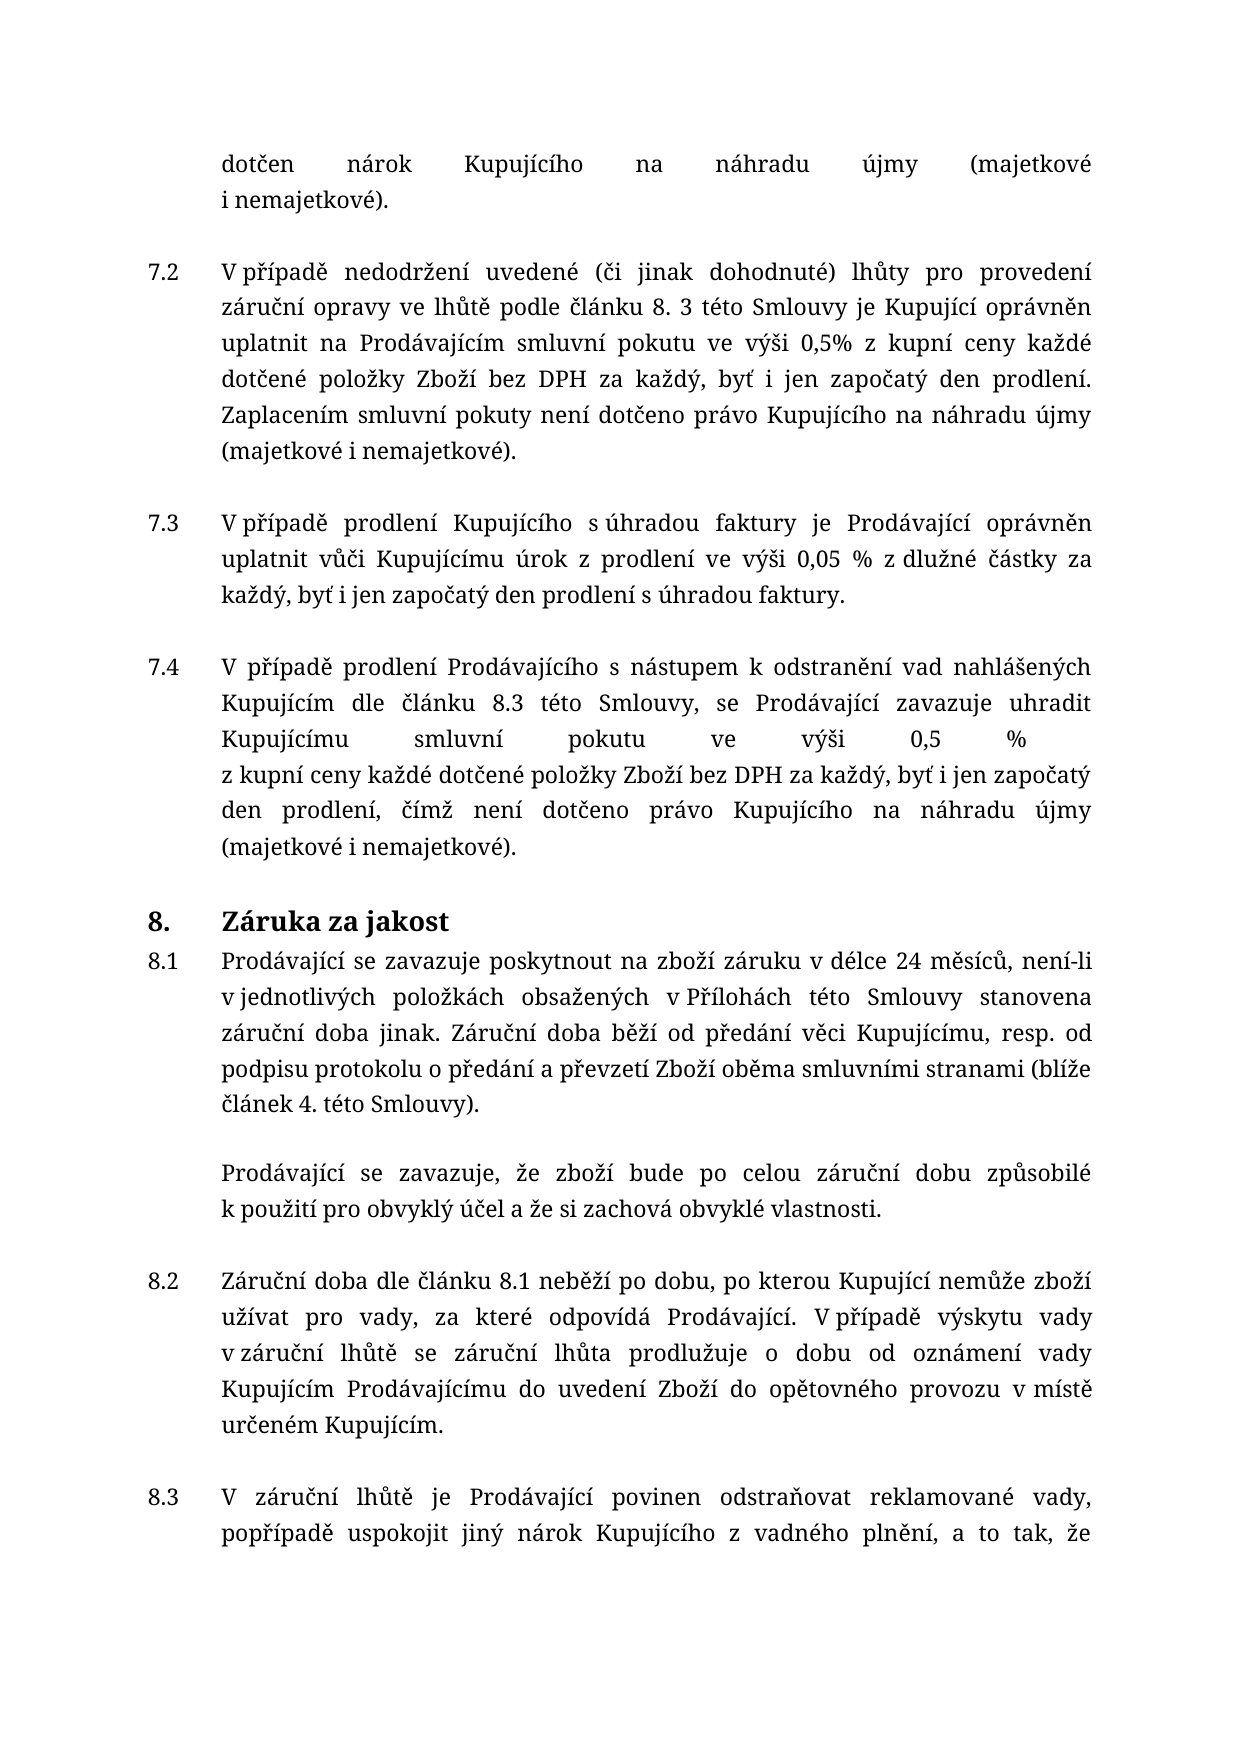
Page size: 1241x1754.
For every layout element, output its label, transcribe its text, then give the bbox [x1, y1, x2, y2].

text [148, 148, 1093, 215]
text 8.2 Záruční doba dle článku 8.1 neběží po dobu, po kterou Kupující nemůže zboží užívat pro vady, za které odpovídá Prodávající. V případě výskytu vady v záruční lhůtě se záruční lhůta prodlužuje o dobu od oznámení vady Kupujícím Prodávajícímu do uvedení Zboží do opětovného provozu v místě určeném Kupujícím. [148, 1265, 1093, 1440]
text 8. Záruka za jakost [148, 902, 1093, 939]
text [148, 1481, 1093, 1548]
text 7.4 V případě prodlení Prodávajícího s nástupem k odstranění vad nahlášených Kupujícím dle článku 8.3 této Smlouvy, se Prodávající zavazuje uhradit Kupujícímu smluvní pokutu ve výši 0,5 % z kupní ceny každé dotčené položky Zboží bez DPH za každý, byť i jen započatý den prodlení, čímž není dotčeno právo Kupujícího na náhradu újmy (majetkové i nemajetkové). [148, 651, 1093, 862]
text 7.2 V případě nedodržení uvedené (či jinak dohodnuté) lhůty pro provedení záruční opravy ve lhůtě podle článku 8. 3 této Smlouvy je Kupující oprávněn uplatnit na Prodávajícím smluvní pokutu ve výši 0,5% z kupní ceny každé dotčené položky Zboží bez DPH za každý, byť i jen započatý den prodlení. Zaplacením smluvní pokuty není dotčeno právo Kupujícího na náhradu újmy (majetkové i nemajetkové). [148, 255, 1093, 466]
text Prodávající se zavazuje, že zboží bude po celou záruční dobu způsobilé k použití pro obvyklý účel a že si zachová obvyklé vlastnosti. [221, 1157, 1093, 1224]
text 7.3 V případě prodlení Kupujícího s úhradou faktury je Prodávající oprávněn uplatnit vůči Kupujícímu úrok z prodlení ve výši 0,05 % z dlužné částky za každý, byť i jen započatý den prodlení s úhradou faktury. [148, 507, 1093, 610]
text 8.1 Prodávající se zavazuje poskytnout na zboží záruku v délce 24 měsíců, není-li v jednotlivých položkách obsažených v Přílohách této Smlouvy stanovena záruční doba jinak. Záruční doba běží od předání věci Kupujícímu, resp. od podpisu protokolu o předání a převzetí Zboží oběma smluvními stranami (blíže článek 4. této Smlouvy). [148, 945, 1093, 1120]
